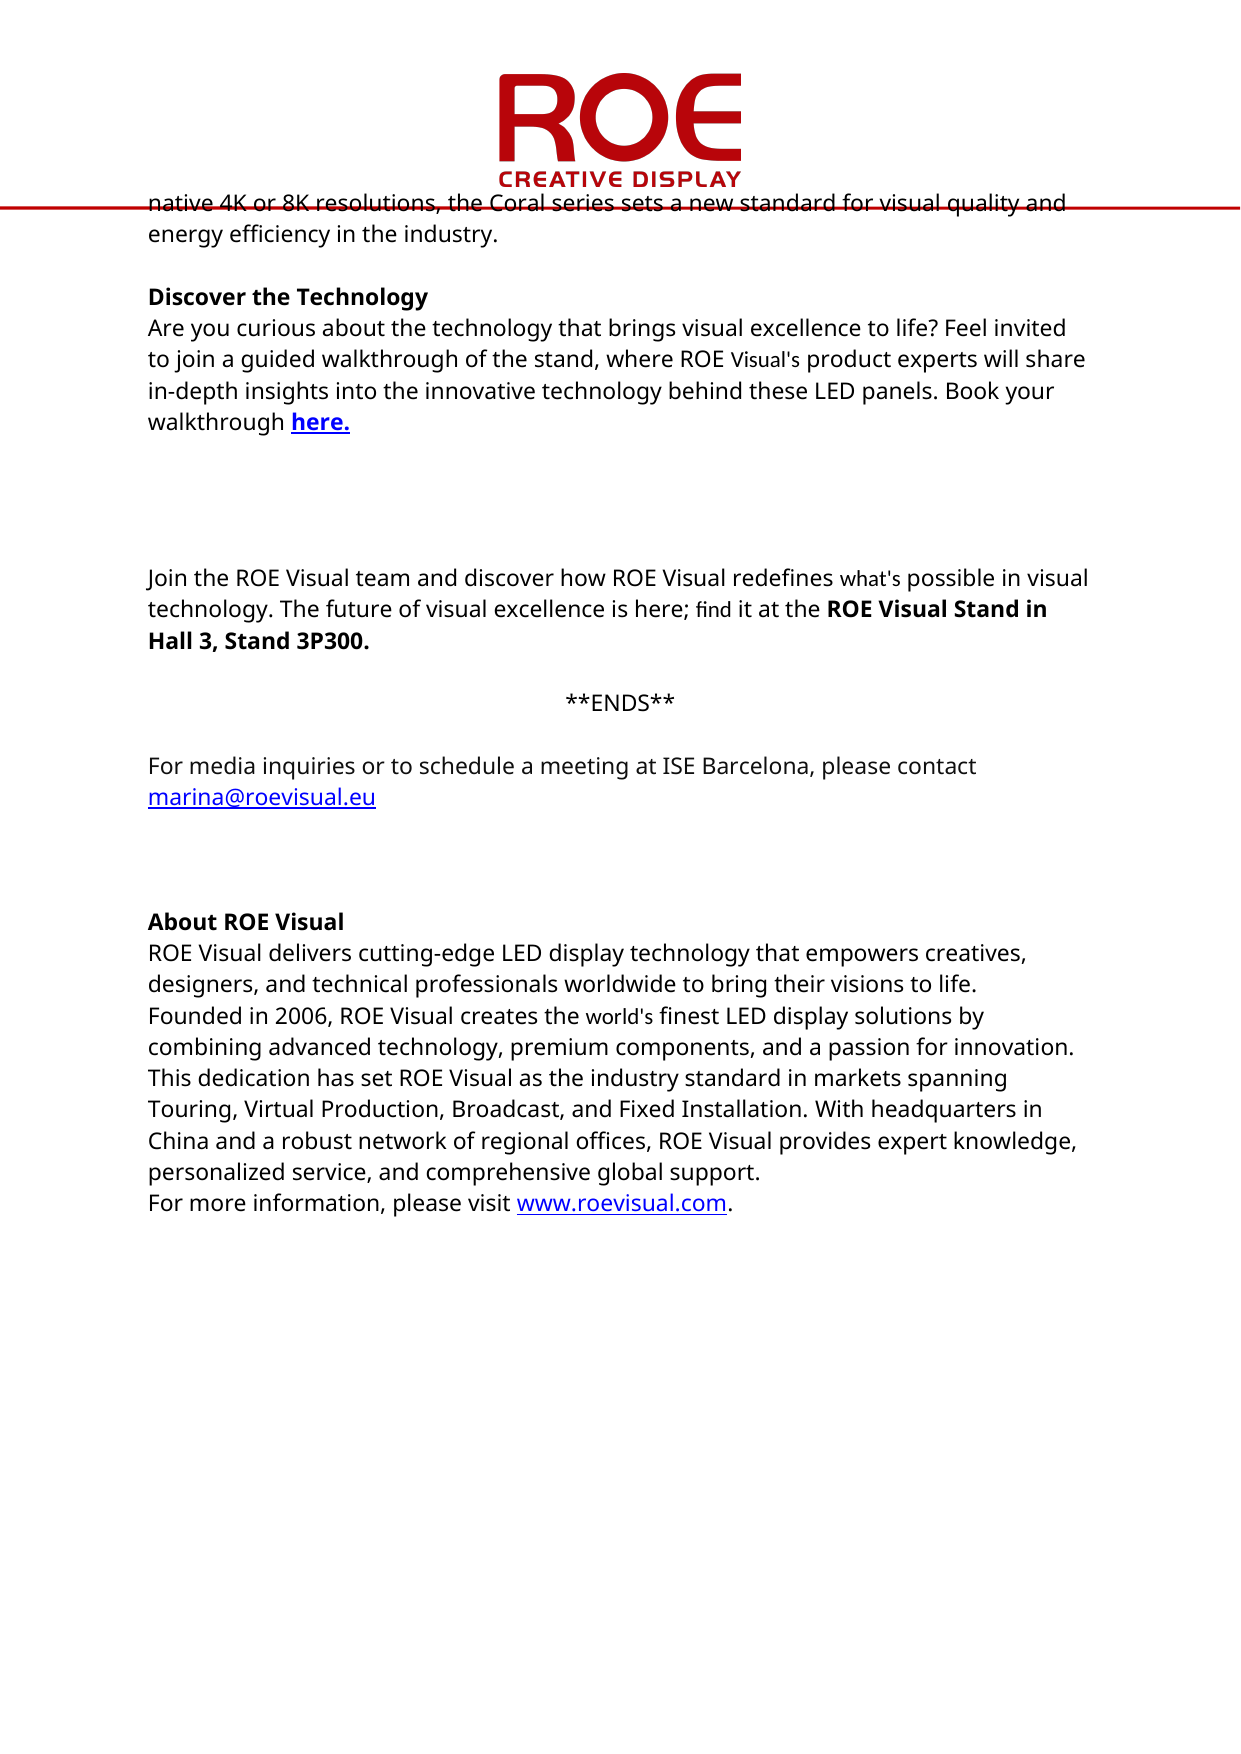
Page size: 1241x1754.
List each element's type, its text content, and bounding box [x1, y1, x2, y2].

text Founded in 2006, ROE Visual creates the world's finest LED display solutions by combining advanced technology, premium components, and a passion for innovation. This dedication has set ROE Visual as the industry standard in markets spanning Touring, Virtual Production, Broadcast, and Fixed Installation. With headquarters in China and a robust network of regional offices, ROE Visual provides expert knowledge, personalized service, and comprehensive global support. [148, 999, 1093, 1187]
text For media inquiries or to schedule a meeting at ISE Barcelona, please contact marina@roevisual.eu [148, 749, 1093, 812]
text **ENDS** [148, 687, 1093, 718]
text For more information, please visit www.roevisual.com. [148, 1187, 1093, 1218]
picture [499, 73, 741, 187]
text About ROE Visual ROE Visual delivers cutting-edge LED display technology that empowers creatives, designers, and technical professionals worldwide to bring their visions to life. [148, 906, 1093, 999]
text Join the ROE Visual team and discover how ROE Visual redefines what's possible in visual technology. The future of visual excellence is here; find it at the ROE Visual Stand in Hall 3, Stand 3P300. [148, 562, 1093, 656]
text Discover the Technology Are you curious about the technology that brings visual excellence to life? Feel invited to join a guided walkthrough of the stand, where ROE Visual's product experts will share in-depth insights into the innovative technology behind these LED panels. Book your walkthrough here. [148, 281, 1093, 437]
